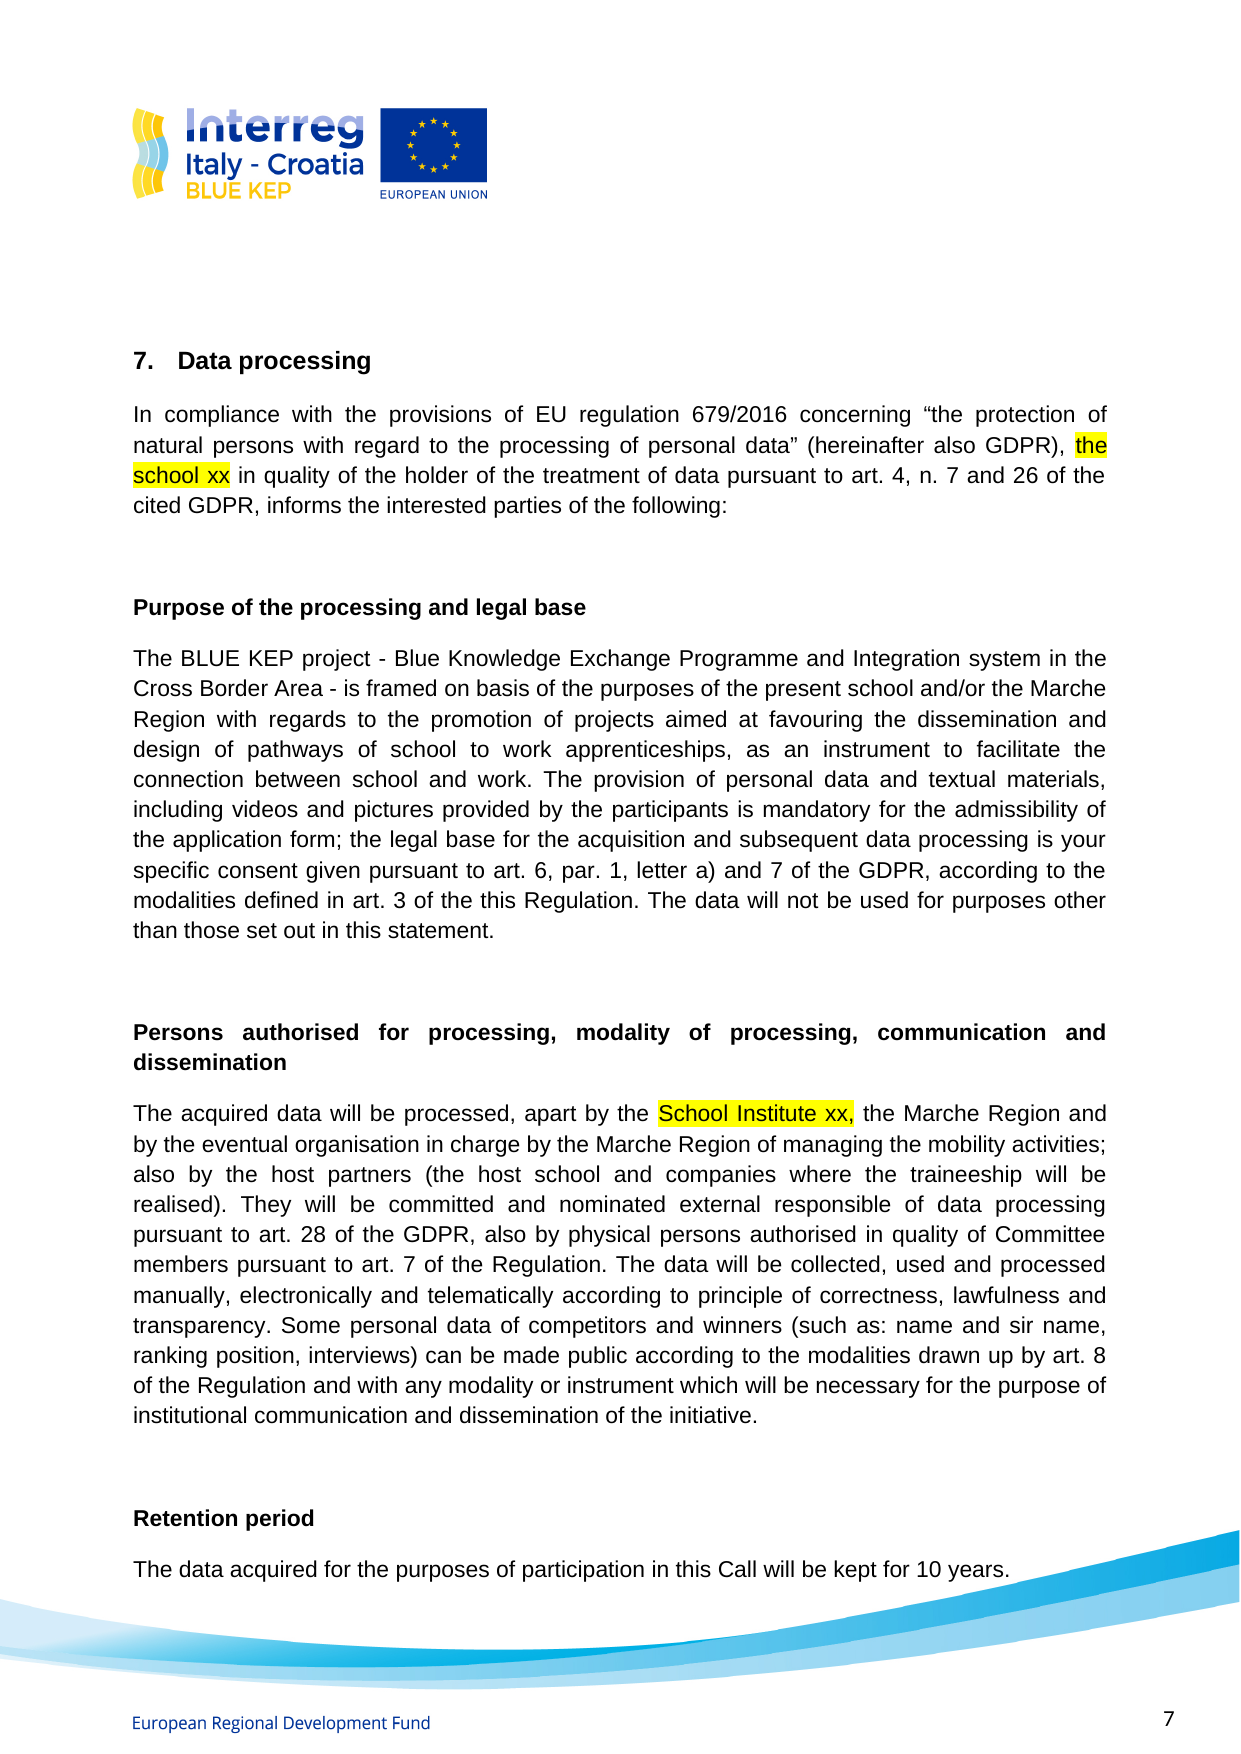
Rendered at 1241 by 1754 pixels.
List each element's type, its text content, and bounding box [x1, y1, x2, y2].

text Persons authorised for processing, modality of processing, communication and dissemination [133, 1019, 1107, 1076]
text Purpose of the processing and legal base [133, 594, 1107, 621]
text 7. Data processing [133, 346, 1107, 375]
text Retention period [133, 1504, 1107, 1531]
picture [0, 0, 1240, 1754]
text The BLUE KEP project - Blue Knowledge Exchange Programme and Integration system in the Cross Border Area - is framed on basis of the purposes of the present school and/or the Marche Region with regards to the promotion of projects aimed at favouring the dissemination and design of pathways of school to work apprenticeships, as an instrument to facilitate the connection between school and work. The provision of personal data and textual materials, including videos and pictures provided by the participants is mandatory for the admissibility of the application form; the legal base for the acquisition and subsequent data processing is your specific consent given pursuant to art. 6, par. 1, letter a) and 7 of the GDPR, according to the modalities defined in art. 3 of the this Regulation. The data will not be used for purposes other than those set out in this statement. [133, 645, 1107, 943]
text In compliance with the provisions of EU regulation 679/2016 concerning “the protection of natural persons with regard to the processing of personal data” (hereinafter also GDPR), the school xx in quality of the holder of the treatment of data pursuant to art. 4, n. 7 and 26 of the cited GDPR, informs the interested parties of the following: [133, 401, 1107, 518]
text The data acquired for the purposes of participation in this Call will be kept for 10 years. [133, 1556, 1107, 1582]
text The acquired data will be processed, apart by the School Institute xx, the Marche Region and by the eventual organisation in charge by the Marche Region of managing the mobility activities; also by the host partners (the host school and companies where the traineeship will be realised). They will be committed and nominated external responsible of data processing pursuant to art. 28 of the GDPR, also by physical persons authorised in quality of Committee members pursuant to art. 7 of the Regulation. The data will be collected, used and processed manually, electronically and telematically according to principle of correctness, lawfulness and transparency. Some personal data of competitors and winners (such as: name and sir name, ranking position, interviews) can be made public according to the modalities drawn up by art. 8 of the Regulation and with any modality or instrument which will be necessary for the purpose of institutional communication and dissemination of the initiative. [133, 1100, 1107, 1429]
